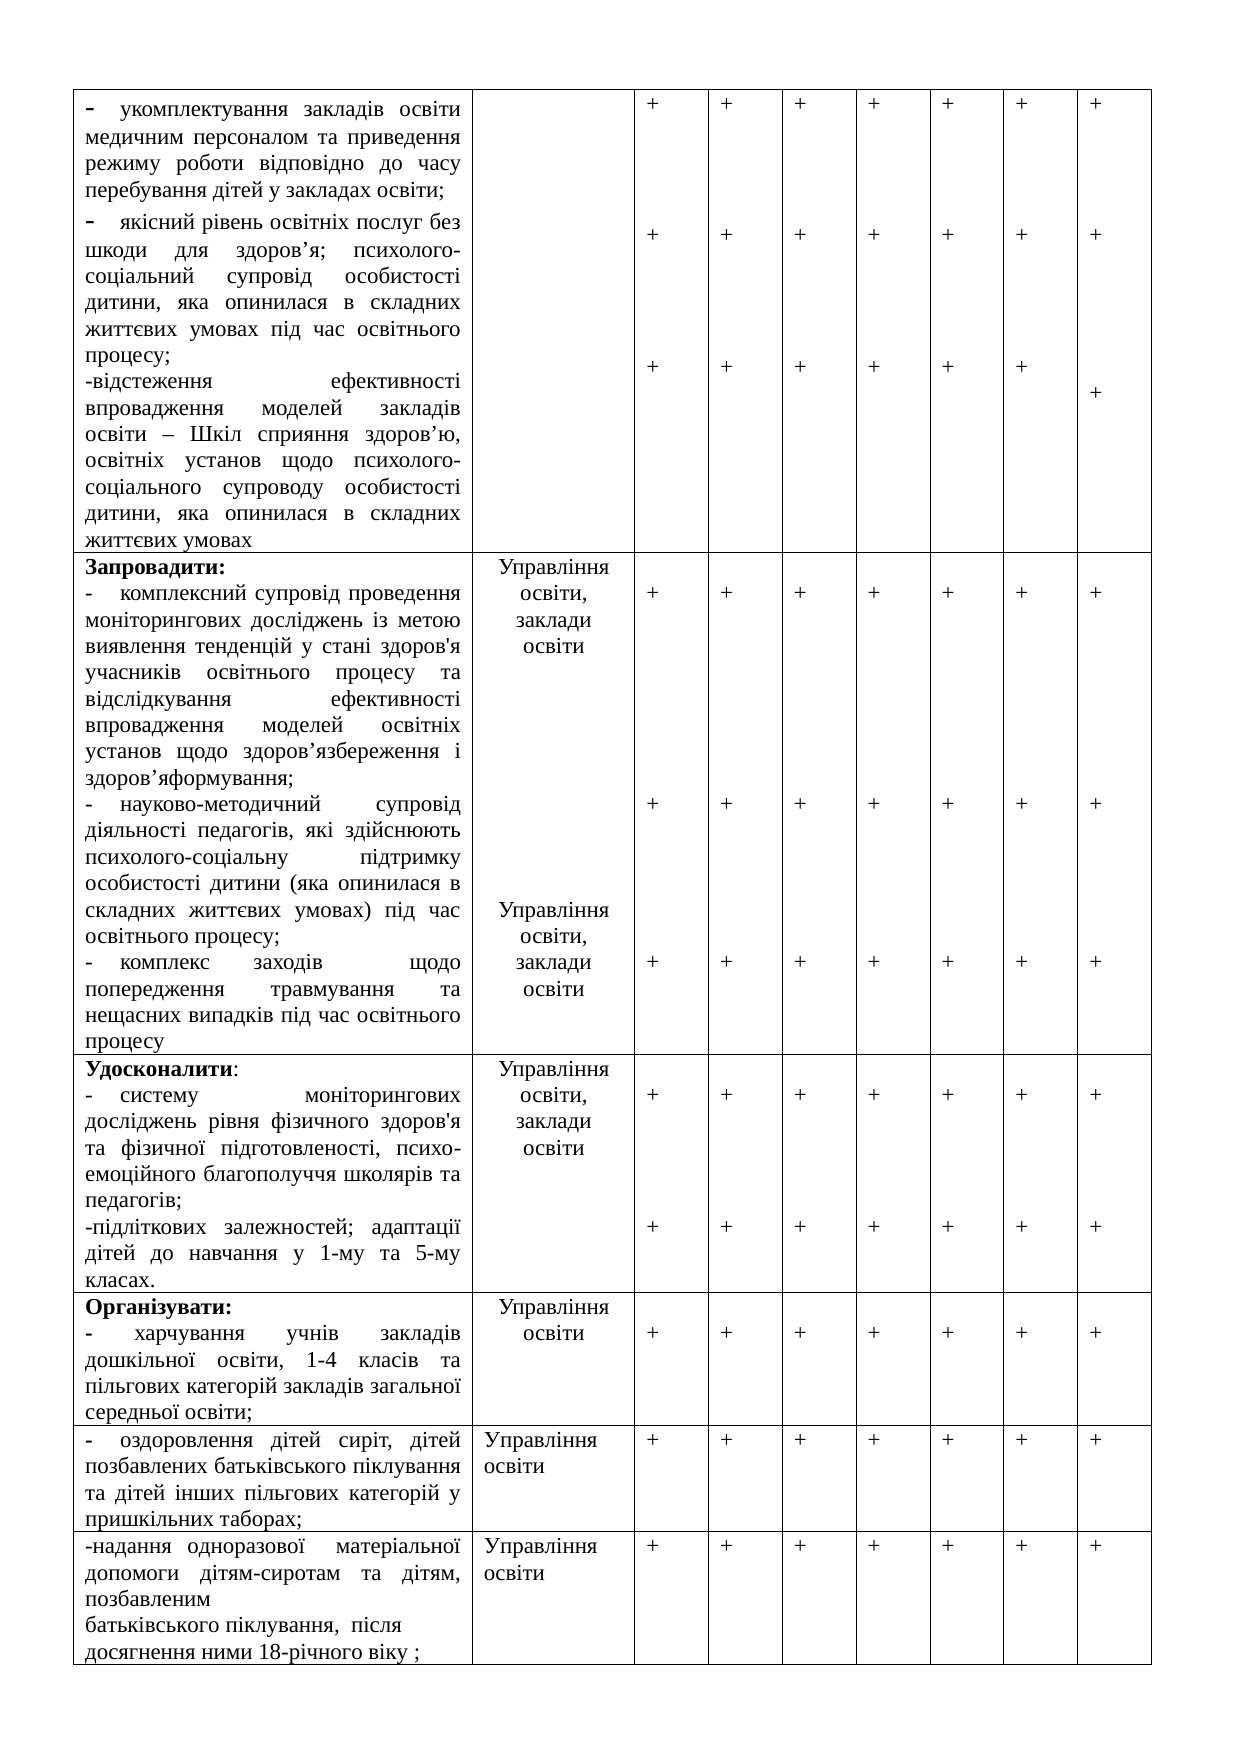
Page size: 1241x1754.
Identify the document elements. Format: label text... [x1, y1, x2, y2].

table_cell + + [635, 1055, 708, 1292]
table_cell + + + [1004, 553, 1077, 1054]
table_cell + + [1004, 1055, 1077, 1292]
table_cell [74, 90, 472, 552]
table_cell + [1004, 1293, 1077, 1425]
table_cell Управління освіти [473, 1293, 634, 1425]
table_cell + + + + + + [857, 90, 930, 552]
table_cell Управління освіти, заклади освіти [473, 1055, 634, 1292]
table_cell Організувати: - харчування учнів закладів дошкільної освіти, 1-4 класів та пільгових категорій закладів загальної середньої освіти; [74, 1293, 472, 1425]
table_cell + + + + + + [1078, 90, 1151, 552]
table_cell + [1078, 1532, 1151, 1664]
table_cell + + + [635, 553, 708, 1054]
table_cell + [783, 1426, 856, 1531]
table_cell -надання одноразової матеріальної допомоги дітям-сиротам та дітям, позбавленим батьківського піклування, після досягнення ними 18-річного віку ; [74, 1532, 472, 1664]
table_cell + + + [709, 553, 782, 1054]
table_cell + + + + + + [931, 90, 1003, 552]
table_cell Управління освіти [473, 1426, 634, 1531]
table_cell + + + + + + [709, 90, 782, 552]
table_cell + + + + + + [1004, 90, 1077, 552]
table_cell + + + [857, 553, 930, 1054]
table_cell + [709, 1293, 782, 1425]
table_cell + [1078, 1426, 1151, 1531]
table_cell Управління освіти [473, 1532, 634, 1664]
table_cell + [931, 1532, 1003, 1664]
table_cell + [857, 1293, 930, 1425]
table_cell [473, 90, 634, 552]
table_cell Удосконалити: систему моніторингових досліджень рівня фізичного здоров'я та фізичної підготовленості, психоемоційного благополуччя школярів та педагогів; -підліткових залежностей; адаптації дітей до навчання у 1-му та 5-му класах. [74, 1055, 472, 1292]
table_cell + + [931, 1055, 1003, 1292]
table_cell + + + + + + [635, 90, 708, 552]
table_cell + + [709, 1055, 782, 1292]
table_cell + + [1078, 1055, 1151, 1292]
table_cell + + + [1078, 553, 1151, 1054]
table_cell + [709, 1532, 782, 1664]
table_cell + [635, 1293, 708, 1425]
table_cell + [783, 1532, 856, 1664]
table_cell + [1004, 1426, 1077, 1531]
table_cell + [931, 1293, 1003, 1425]
table_cell + + + [931, 553, 1003, 1054]
table_cell + [635, 1426, 708, 1531]
table_cell + [783, 1293, 856, 1425]
table_cell Управління освіти, заклади освіти Управління освіти, заклади освіти [473, 553, 634, 1054]
table_cell + [1004, 1532, 1077, 1664]
table_cell Запровадити: комплексний супровід проведення моніторингових досліджень із метою виявлення тенденцій у стані здоров'я учасників освітнього процесу та відслідкування ефективності впровадження моделей освітніх установ щодо здоров’язбереження і здоров’яформування; науково-методичний супровід діяльності педагогів, які здійснюють психолого-соціальну підтримку особистості дитини (яка опинилася в складних життєвих умовах) під час освітнього процесу; комплекс заходів щодо попередження травмування та нещасних випадків під час освітнього процесу [74, 553, 472, 1054]
table_cell + + [857, 1055, 930, 1292]
table_cell + [635, 1532, 708, 1664]
table_cell + [1078, 1293, 1151, 1425]
table_cell + + [783, 1055, 856, 1292]
table_cell оздоровлення дітей сиріт, дітей позбавлених батьківського піклування та дітей інших пільгових категорій у пришкільних таборах; [74, 1426, 472, 1531]
table_cell + [709, 1426, 782, 1531]
table_cell + [931, 1426, 1003, 1531]
table_cell + [857, 1426, 930, 1531]
table_cell + [857, 1532, 930, 1664]
table_cell + + + + + + [783, 90, 856, 552]
table_cell + + + [783, 553, 856, 1054]
